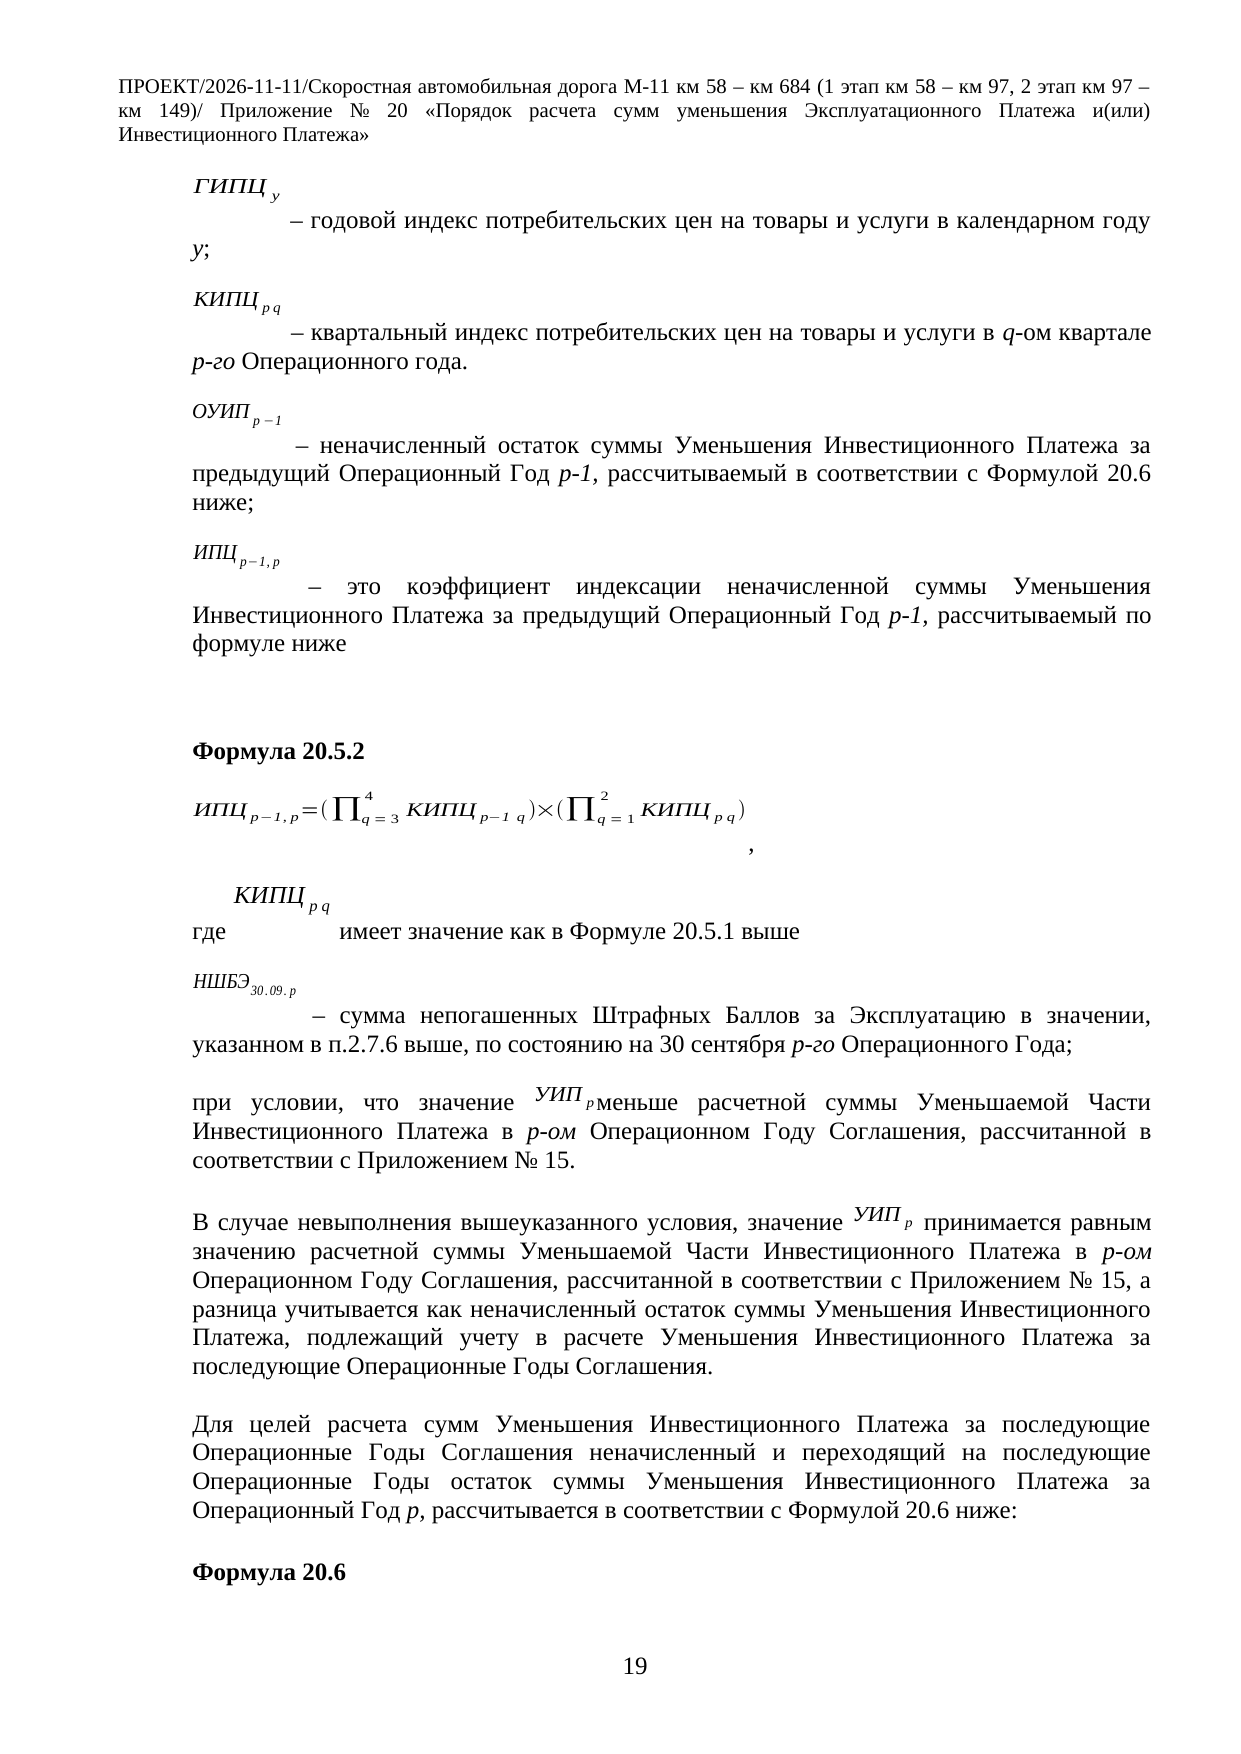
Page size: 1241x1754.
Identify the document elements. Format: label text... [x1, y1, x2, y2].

text – годовой индекс потребительских цен на товары и услуги в календарном году y; [192, 175, 1152, 262]
text – сумма непогашенных Штрафных Баллов за Эксплуатацию в значении, указанном в п.2.7.6 выше, по состоянию на 30 сентября p-го Операционного Года; [192, 970, 1152, 1057]
text при условии, что значение меньше расчетной суммы Уменьшаемой Части Инвестиционного Платежа в p-ом Операционном Году Соглашения, рассчитанной в соответствии с Приложением № 15. [192, 1082, 1152, 1174]
text – неначисленный остаток суммы Уменьшения Инвестиционного Платежа за предыдущий Операционный Год p-1, рассчитываемый в соответствии с Формулой 20.6 ниже; [192, 400, 1152, 516]
text Формула 20.5.2 [192, 736, 1152, 765]
text Формула 20.6 [192, 1557, 1152, 1585]
text где имеет значение как в Формуле 20.5.1 выше [192, 882, 1152, 945]
text , [192, 790, 1152, 857]
text В случае невыполнения вышеуказанного условия, значение принимается равным значению расчетной суммы Уменьшаемой Части Инвестиционного Платежа в p-ом Операционном Году Соглашения, рассчитанной в соответствии с Приложением № 15, а разница учитывается как неначисленный остаток суммы Уменьшения Инвестиционного Платежа, подлежащий учету в расчете Уменьшения Инвестиционного Платежа за последующие Операционные Годы Соглашения. [192, 1202, 1152, 1380]
text – это коэффициент индексации неначисленной суммы Уменьшения Инвестиционного Платежа за предыдущий Операционный Год p-1, рассчитываемый по формуле ниже [192, 541, 1152, 657]
text – квартальный индекс потребительских цен на товары и услуги в q-ом квартале p-го Операционного года. [192, 287, 1152, 375]
text Для целей расчета сумм Уменьшения Инвестиционного Платежа за последующие Операционные Годы Соглашения неначисленный и переходящий на последующие Операционные Годы остаток суммы Уменьшения Инвестиционного Платежа за Операционный Год p, рассчитывается в соответствии с Формулой 20.6 ниже: [192, 1409, 1152, 1524]
